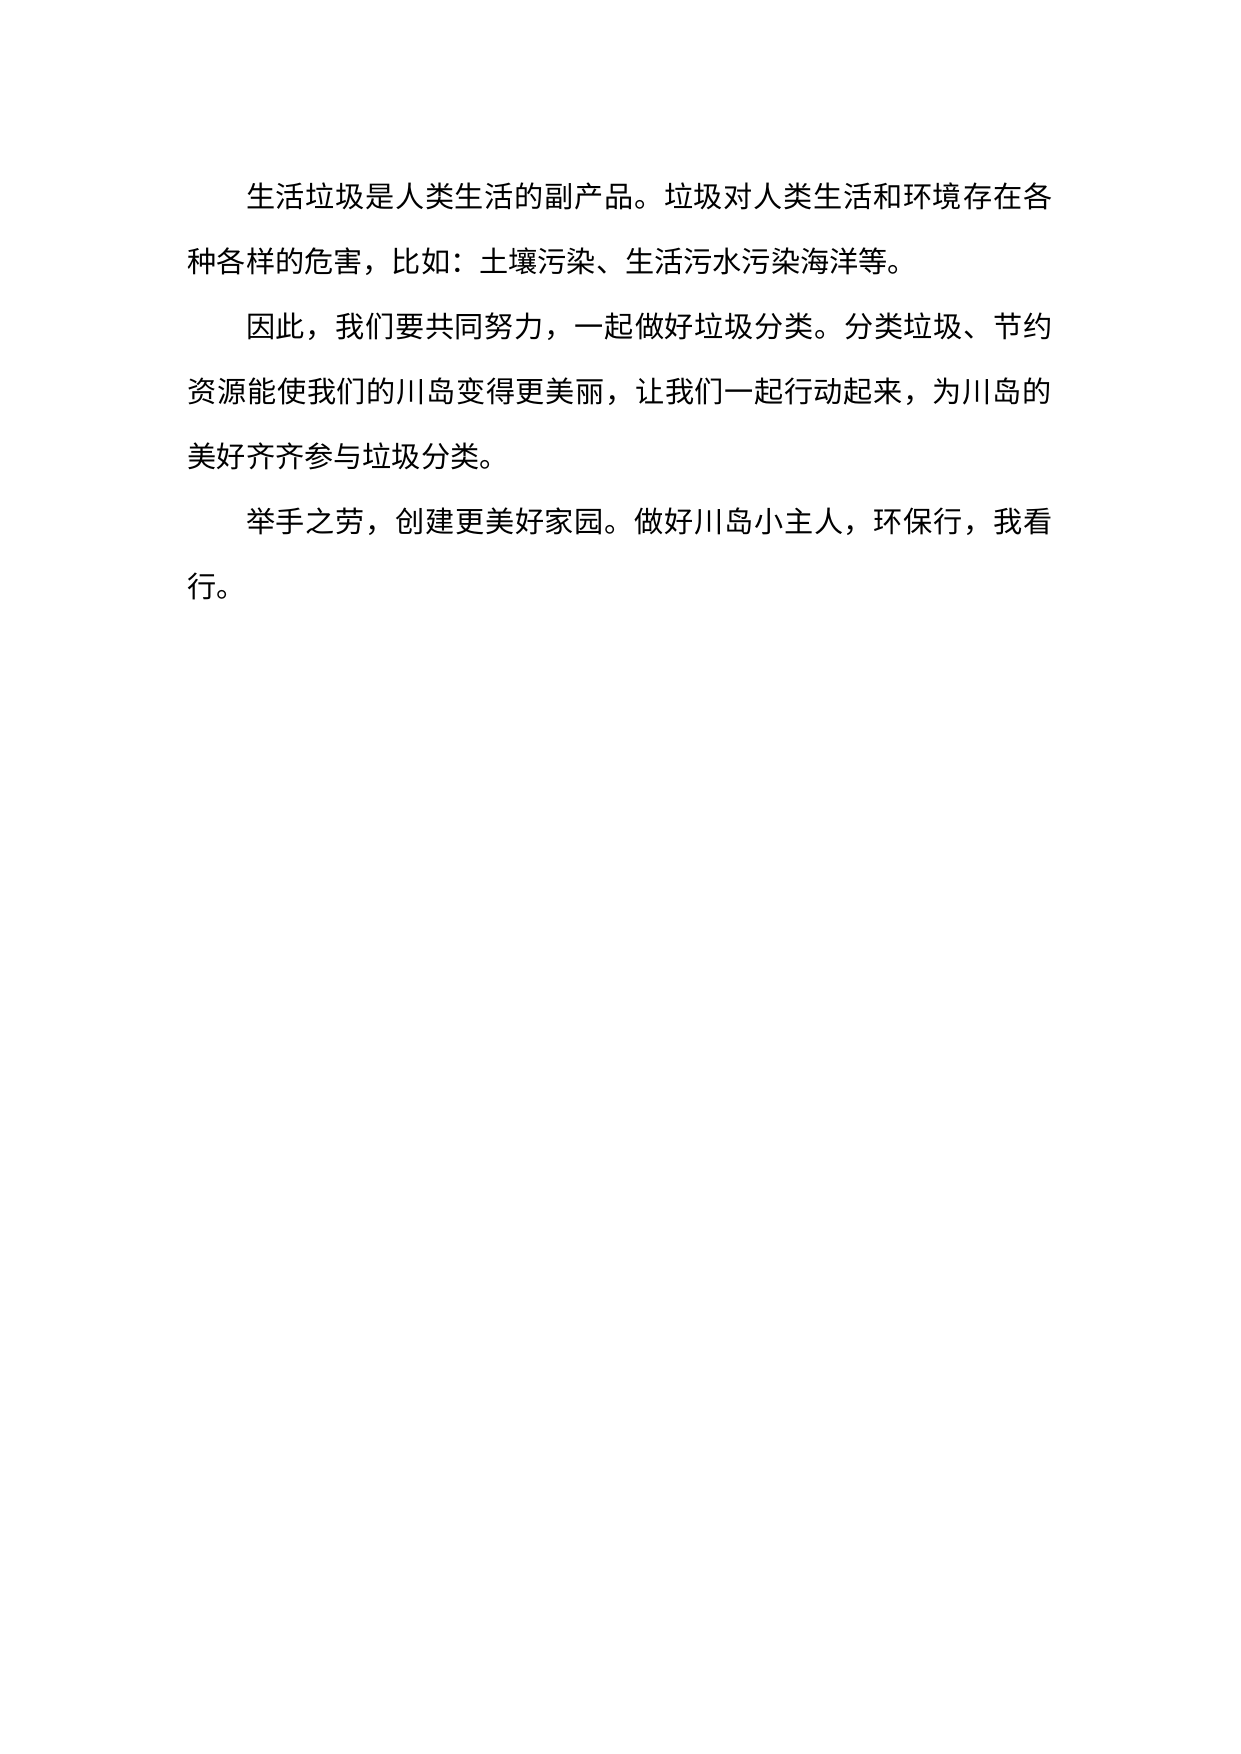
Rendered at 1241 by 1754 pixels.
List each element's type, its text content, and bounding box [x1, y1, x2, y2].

text 举手之劳，创建更美好家园。做好川岛小主人，环保行，我看行。 [187, 487, 1053, 617]
text 生活垃圾是人类生活的副产品。垃圾对人类生活和环境存在各种各样的危害，比如：土壤污染、生活污水污染海洋等。 [187, 162, 1053, 292]
text 因此，我们要共同努力，一起做好垃圾分类。分类垃圾、节约资源能使我们的川岛变得更美丽，让我们一起行动起来，为川岛的美好齐齐参与垃圾分类。 [187, 292, 1053, 487]
